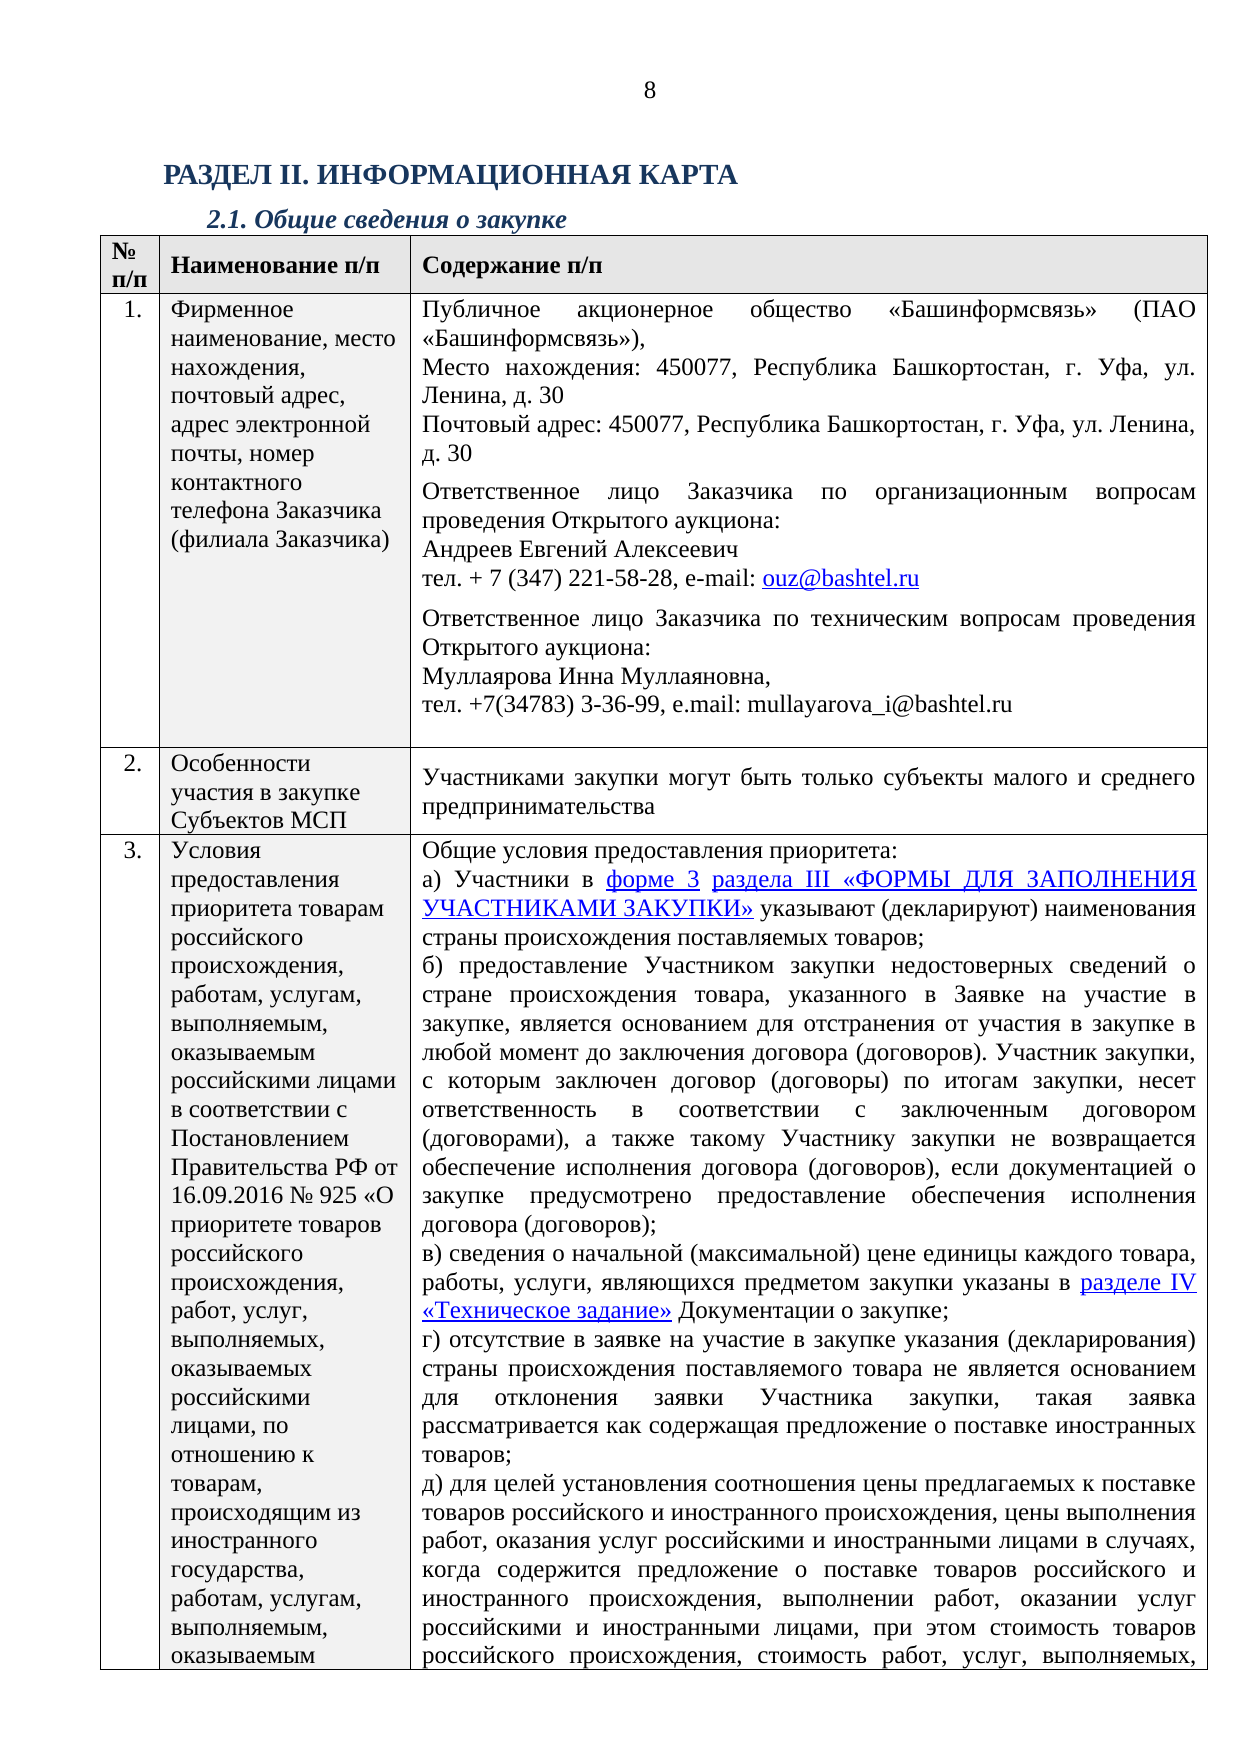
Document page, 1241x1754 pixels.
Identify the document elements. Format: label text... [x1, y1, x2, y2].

text 2.1. Общие сведения о закупке [207, 203, 1181, 235]
table_header № п/п [101, 236, 159, 293]
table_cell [160, 835, 410, 1669]
table_cell Фирменное наименование, место нахождения, почтовый адрес, адрес электронной почты, номер контактного телефона Заказчика (филиала Заказчика) [160, 294, 410, 747]
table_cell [411, 835, 1207, 1669]
table_cell [101, 294, 159, 747]
table_cell [101, 748, 159, 834]
table_header Наименование п/п [160, 236, 410, 293]
table_header Содержание п/п [411, 236, 1207, 293]
table_cell [101, 835, 159, 1669]
text РАЗДЕЛ II. ИНФОРМАЦИОННАЯ КАРТА [163, 157, 1181, 191]
table_cell Особенности участия в закупке Субъектов МСП [160, 748, 410, 834]
table_cell Публичное акционерное общество «Башинформсвязь» (ПАО «Башинформсвязь»), Место нахождения: 450077, Республика Башкортостан, г. Уфа, ул. Ленина, д. 30 Почтовый адрес: 450077, Республика Башкортостан, г. Уфа, ул. Ленина, д. 30 Ответственное лицо Заказчика по организационным вопросам проведения Открытого аукциона: Андреев Евгений Алексеевич тел. + 7 (347) 221-58-28, e-mail: ouz@bashtel.ru Ответственное лицо Заказчика по техническим вопросам проведения Открытого аукциона: Муллаярова Инна Муллаяновна, тел. +7(34783) 3-36-99, e.mail: mullayarova_i@bashtel.ru [411, 294, 1207, 747]
table_cell Участниками закупки могут быть только субъекты малого и среднего предпринимательства [411, 748, 1207, 834]
